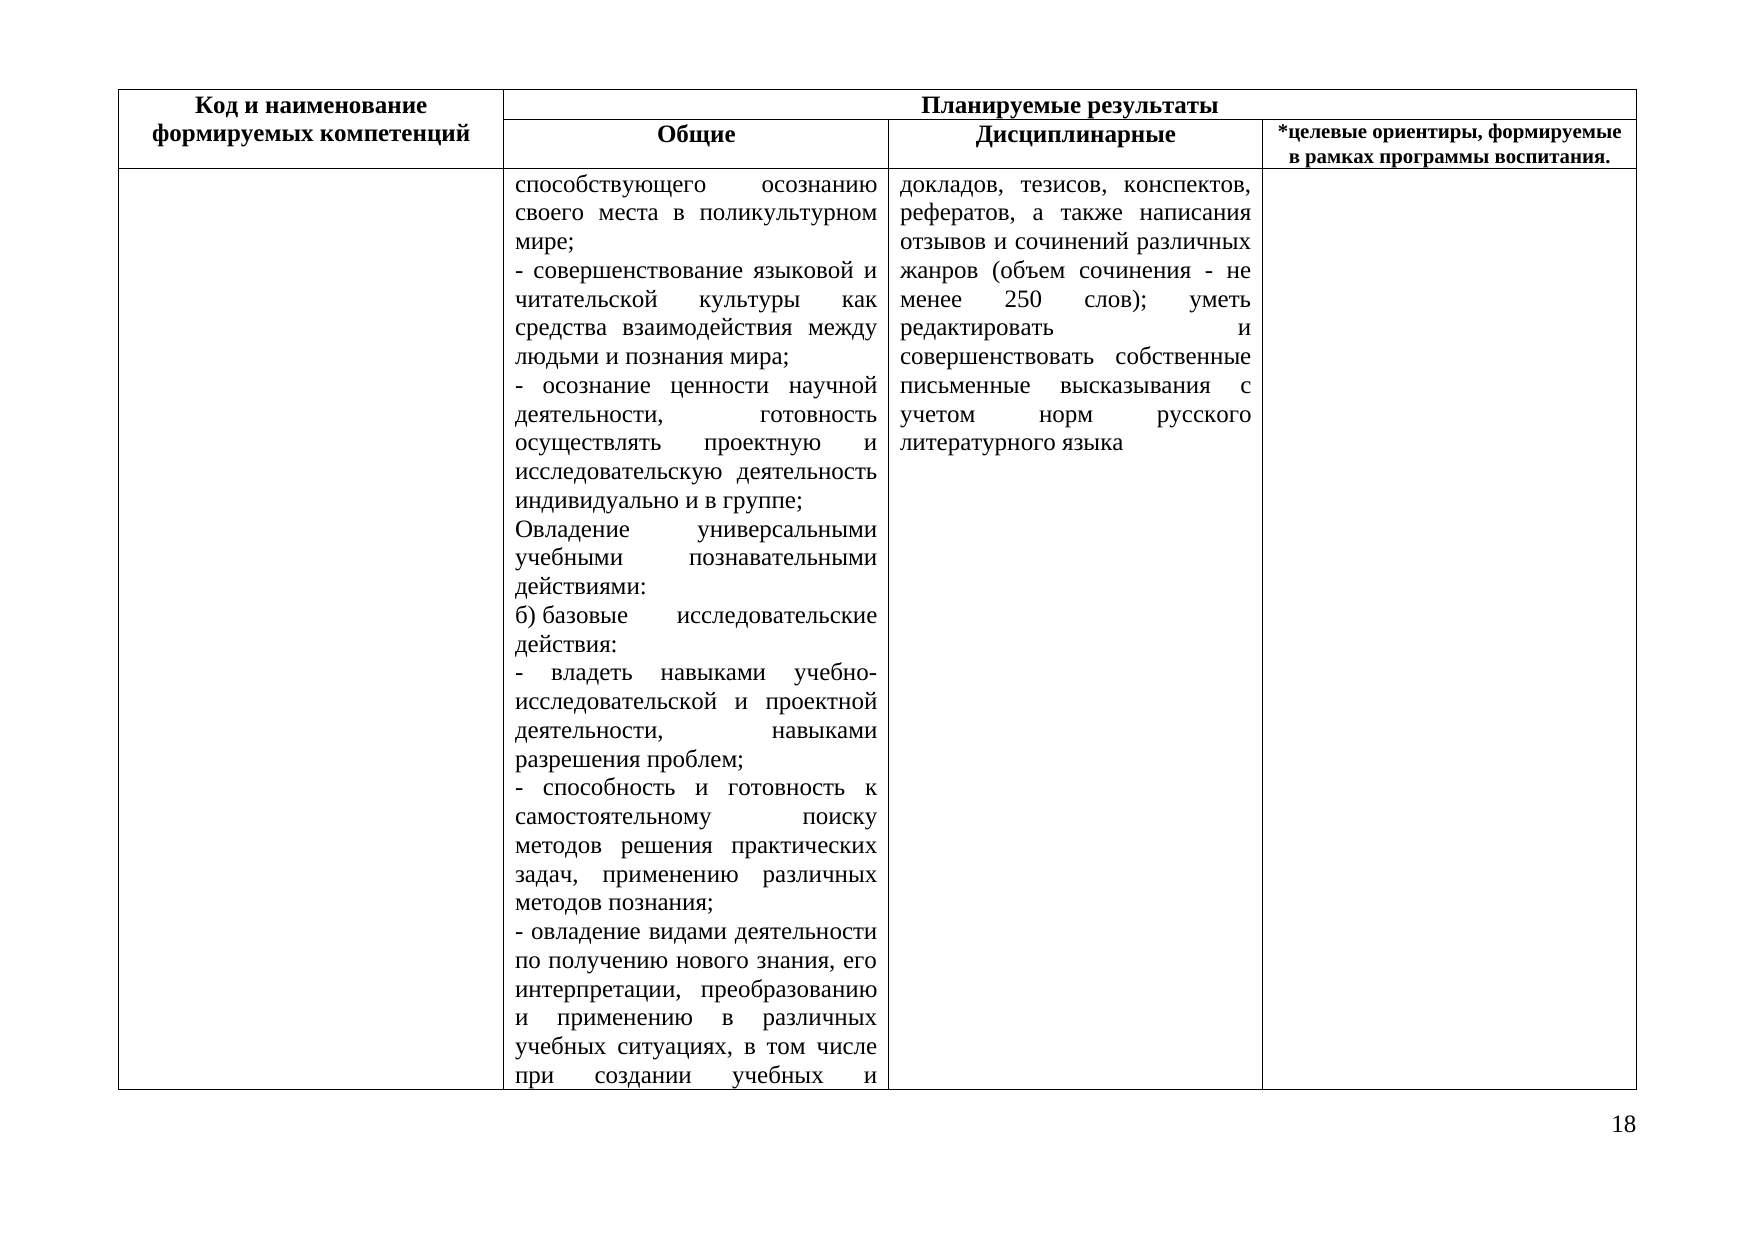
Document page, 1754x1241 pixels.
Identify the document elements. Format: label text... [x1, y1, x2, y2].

table_cell *целевые ориентиры, формируемые в рамках программы воспитания. [1263, 120, 1636, 168]
table_header Планируемые результаты [504, 90, 1636, 118]
table_cell Дисциплинарные [889, 120, 1262, 168]
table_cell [119, 169, 503, 1089]
table_cell Общие [504, 120, 888, 168]
table_cell [1263, 169, 1636, 1089]
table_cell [889, 169, 1262, 1089]
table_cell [504, 169, 888, 1089]
table_header Код и наименование формируемых компетенций [119, 90, 503, 168]
